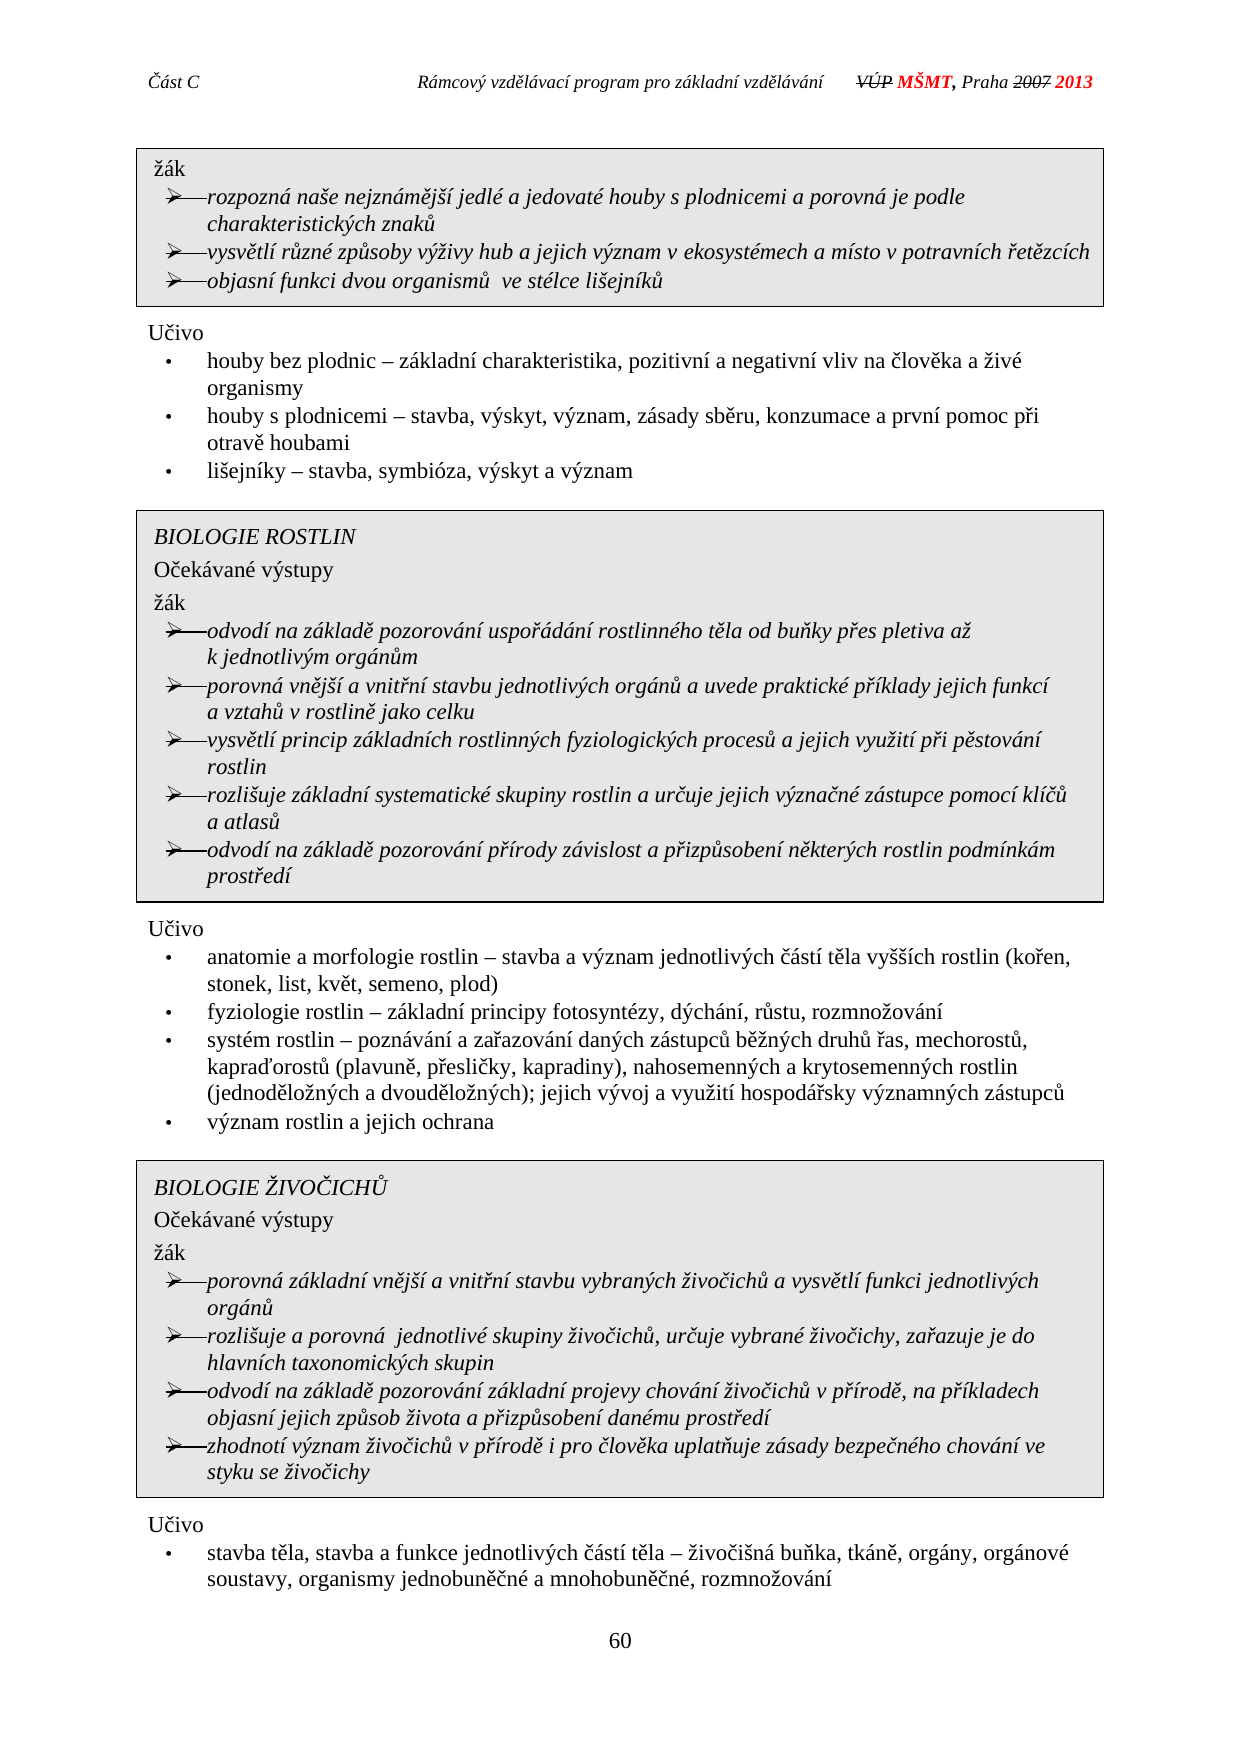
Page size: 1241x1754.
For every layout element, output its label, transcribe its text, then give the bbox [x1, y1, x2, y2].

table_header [137, 149, 1103, 306]
text Učivo [148, 1511, 1092, 1537]
text stavba těla, stavba a funkce jednotlivých částí těla – živočišná buňka, tkáně, orgány, orgánové soustavy, organismy jednobuněčné a mnohobuněčné, rozmnožování [165, 1539, 1081, 1592]
text houby bez plodnic – základní charakteristika, pozitivní a negativní vliv na člověka a živé organismy [165, 347, 1081, 400]
text fyziologie rostlin – základní principy fotosyntézy, dýchání, růstu, rozmnožování [165, 998, 1081, 1024]
text význam rostlin a jejich ochrana [165, 1108, 1081, 1134]
table_header BIOLOGIE ŽIVOČICHŮ Očekávané výstupy žák porovná základní vnější a vnitřní stavbu vybraných živočichů a vysvětlí funkci jednotlivých orgánů rozlišuje a porovná jednotlivé skupiny živočichů, určuje vybrané živočichy, zařazuje je do hlavních taxonomických skupin odvodí na základě pozorování základní projevy chování živočichů v přírodě, na příkladech objasní jejich způsob života a přizpůsobení danému prostředí zhodnotí význam živočichů v přírodě i pro člověka uplatňuje zásady bezpečného chování ve styku se živočichy [137, 1161, 1103, 1497]
text lišejníky – stavba, symbióza, výskyt a význam [165, 457, 1081, 483]
text systém rostlin – poznávání a zařazování daných zástupců běžných druhů řas, mechorostů, kapraďorostů (plavuně, přesličky, kapradiny), nahosemenných a krytosemenných rostlin (jednoděložných a dvouděložných); jejich vývoj a využití hospodářsky významných zástupců [165, 1027, 1081, 1106]
text Učivo [148, 915, 1092, 941]
text anatomie a morfologie rostlin – stavba a význam jednotlivých částí těla vyšších rostlin (kořen, stonek, list, květ, semeno, plod) [165, 943, 1081, 996]
table_header BIOLOGIE ROSTLIN Očekávané výstupy žák odvodí na základě pozorování uspořádání rostlinného těla od buňky přes pletiva až k jednotlivým orgánům porovná vnější a vnitřní stavbu jednotlivých orgánů a uvede praktické příklady jejich funkcí a vztahů v rostlině jako celku vysvětlí princip základních rostlinných fyziologických procesů a jejich využití při pěstování rostlin rozlišuje základní systematické skupiny rostlin a určuje jejich význačné zástupce pomocí klíčů a atlasů odvodí na základě pozorování přírody závislost a přizpůsobení některých rostlin podmínkám prostředí [137, 511, 1103, 901]
text houby s plodnicemi – stavba, výskyt, význam, zásady sběru, konzumace a první pomoc při otravě houbami [165, 402, 1081, 455]
text Učivo [148, 319, 1092, 345]
